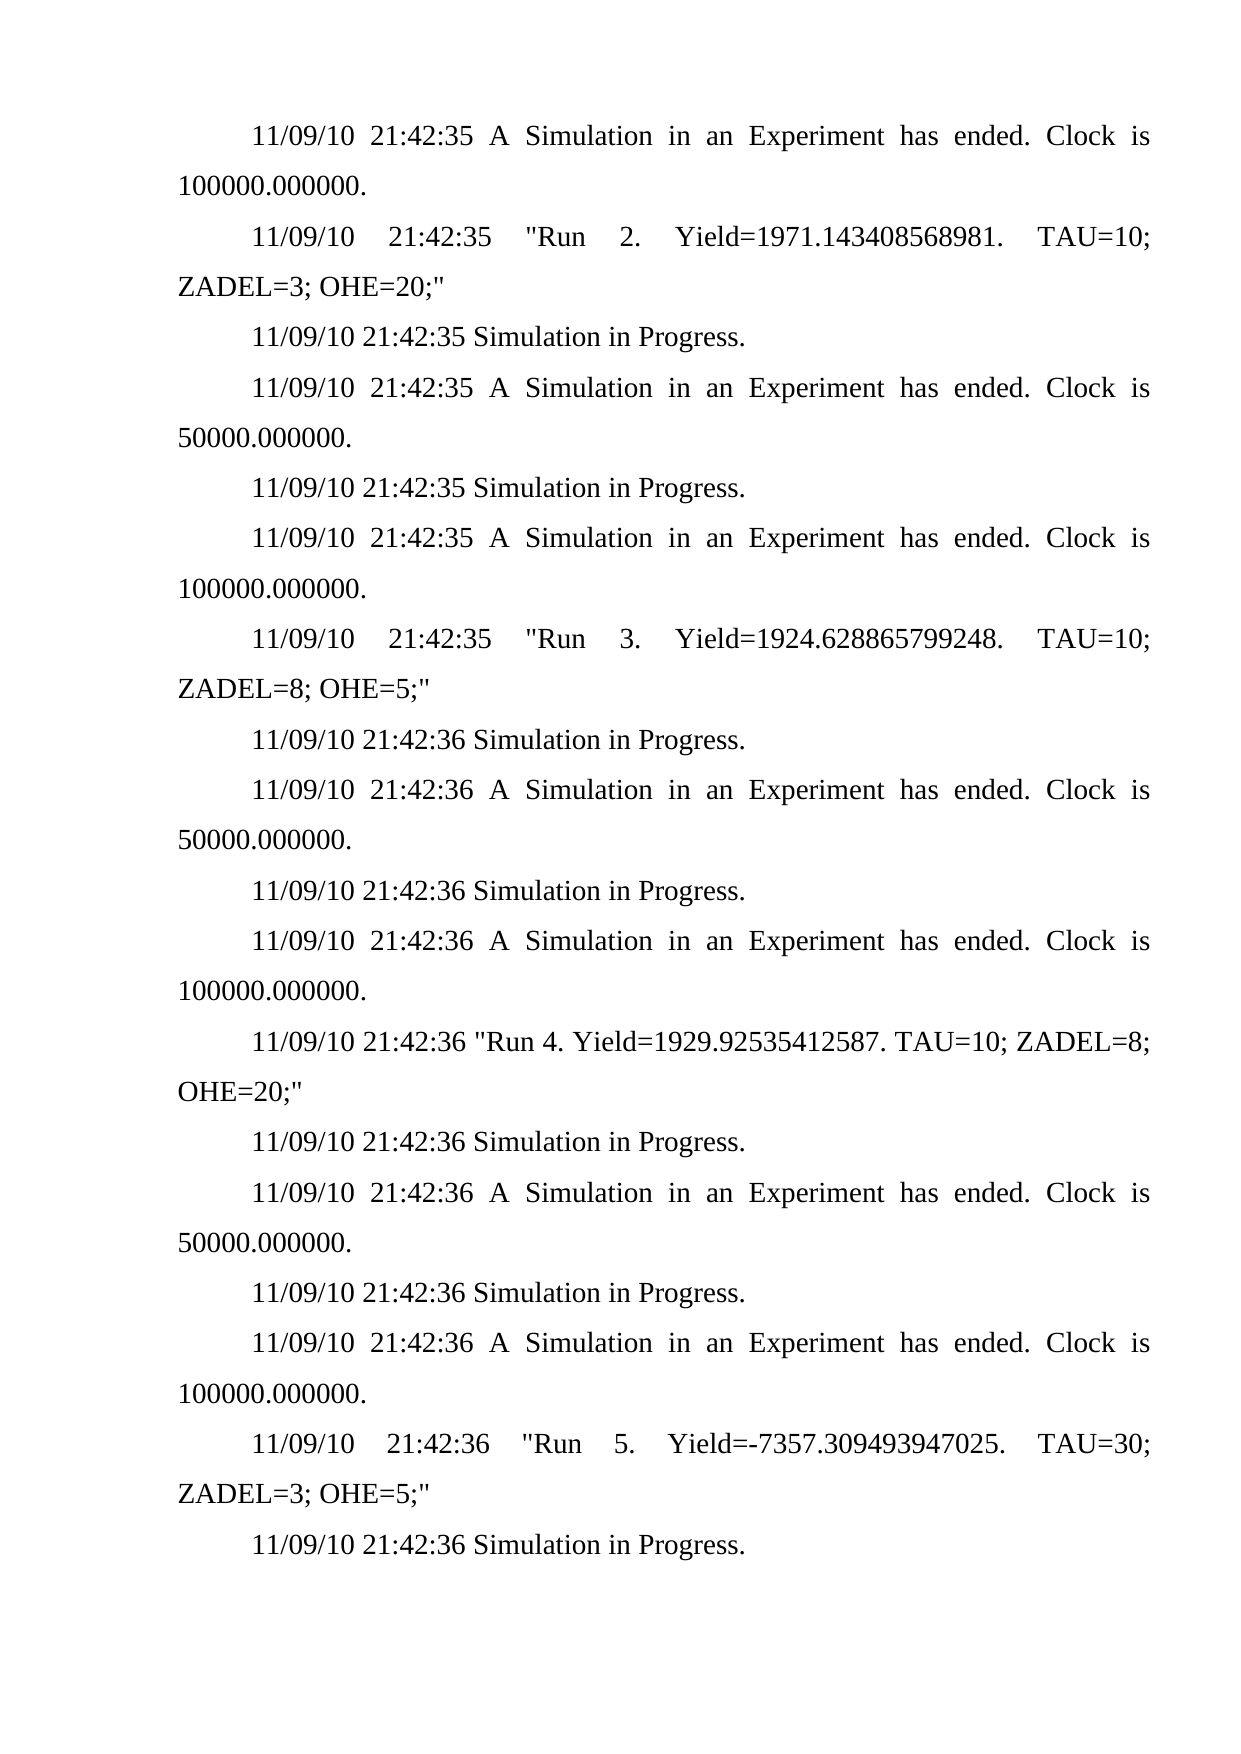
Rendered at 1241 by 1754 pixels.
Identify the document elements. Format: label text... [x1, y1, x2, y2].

text 11/09/10 21:42:36 Simulation in Progress. [177, 722, 1152, 755]
text 11/09/10 21:42:35 A Simulation in an Experiment has ended. Clock is 100000.000000. [177, 521, 1152, 604]
text 11/09/10 21:42:35 Simulation in Progress. [177, 319, 1152, 353]
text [177, 1527, 1152, 1560]
text 11/09/10 21:42:36 "Run 4. Yield=1929.92535412587. TAU=10; ZADEL=8; OHE=20;" [177, 1024, 1152, 1108]
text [177, 1326, 1152, 1409]
text 11/09/10 21:42:35 "Run 2. Yield=1971.143408568981. TAU=10; ZADEL=3; OHE=20;" [177, 219, 1152, 303]
text 11/09/10 21:42:35 "Run 3. Yield=1924.628865799248. TAU=10; ZADEL=8; OHE=5;" [177, 621, 1152, 705]
text 11/09/10 21:42:36 A Simulation in an Experiment has ended. Clock is 50000.000000. [177, 1175, 1152, 1258]
text 11/09/10 21:42:35 A Simulation in an Experiment has ended. Clock is 100000.000000. [177, 118, 1152, 202]
text 11/09/10 21:42:36 Simulation in Progress. [177, 1275, 1152, 1309]
text 11/09/10 21:42:36 A Simulation in an Experiment has ended. Clock is 100000.000000. [177, 923, 1152, 1007]
text 11/09/10 21:42:36 A Simulation in an Experiment has ended. Clock is 50000.000000. [177, 772, 1152, 856]
text 11/09/10 21:42:35 A Simulation in an Experiment has ended. Clock is 50000.000000. [177, 370, 1152, 453]
text 11/09/10 21:42:36 "Run 5. Yield=-7357.309493947025. TAU=30; ZADEL=3; OHE=5;" [177, 1426, 1152, 1510]
text 11/09/10 21:42:36 Simulation in Progress. [177, 1124, 1152, 1158]
text 11/09/10 21:42:36 Simulation in Progress. [177, 873, 1152, 906]
text 11/09/10 21:42:35 Simulation in Progress. [177, 470, 1152, 504]
